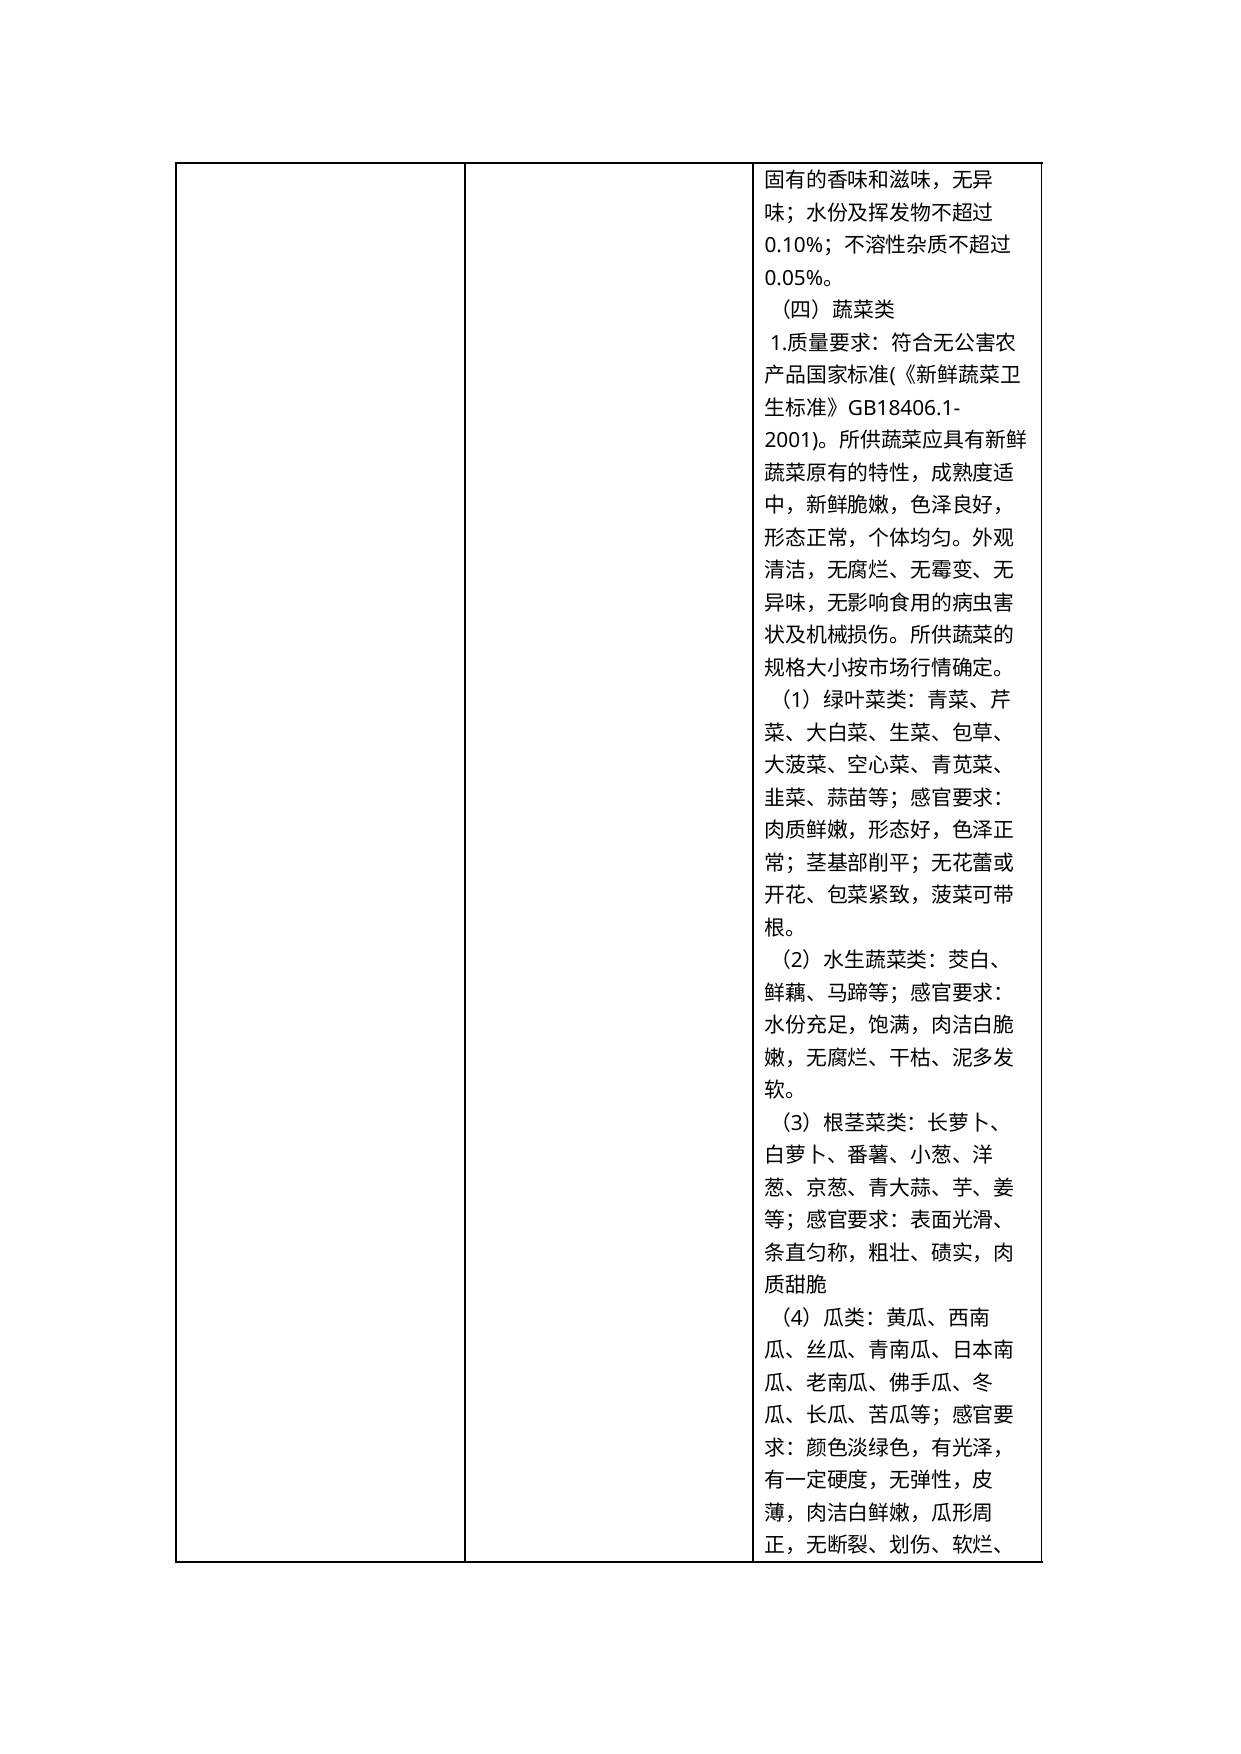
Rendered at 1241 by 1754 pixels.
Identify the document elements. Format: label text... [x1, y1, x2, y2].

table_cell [754, 164, 1041, 1561]
table_cell 2 [177, 164, 464, 1561]
table_cell ★ [466, 164, 752, 1561]
